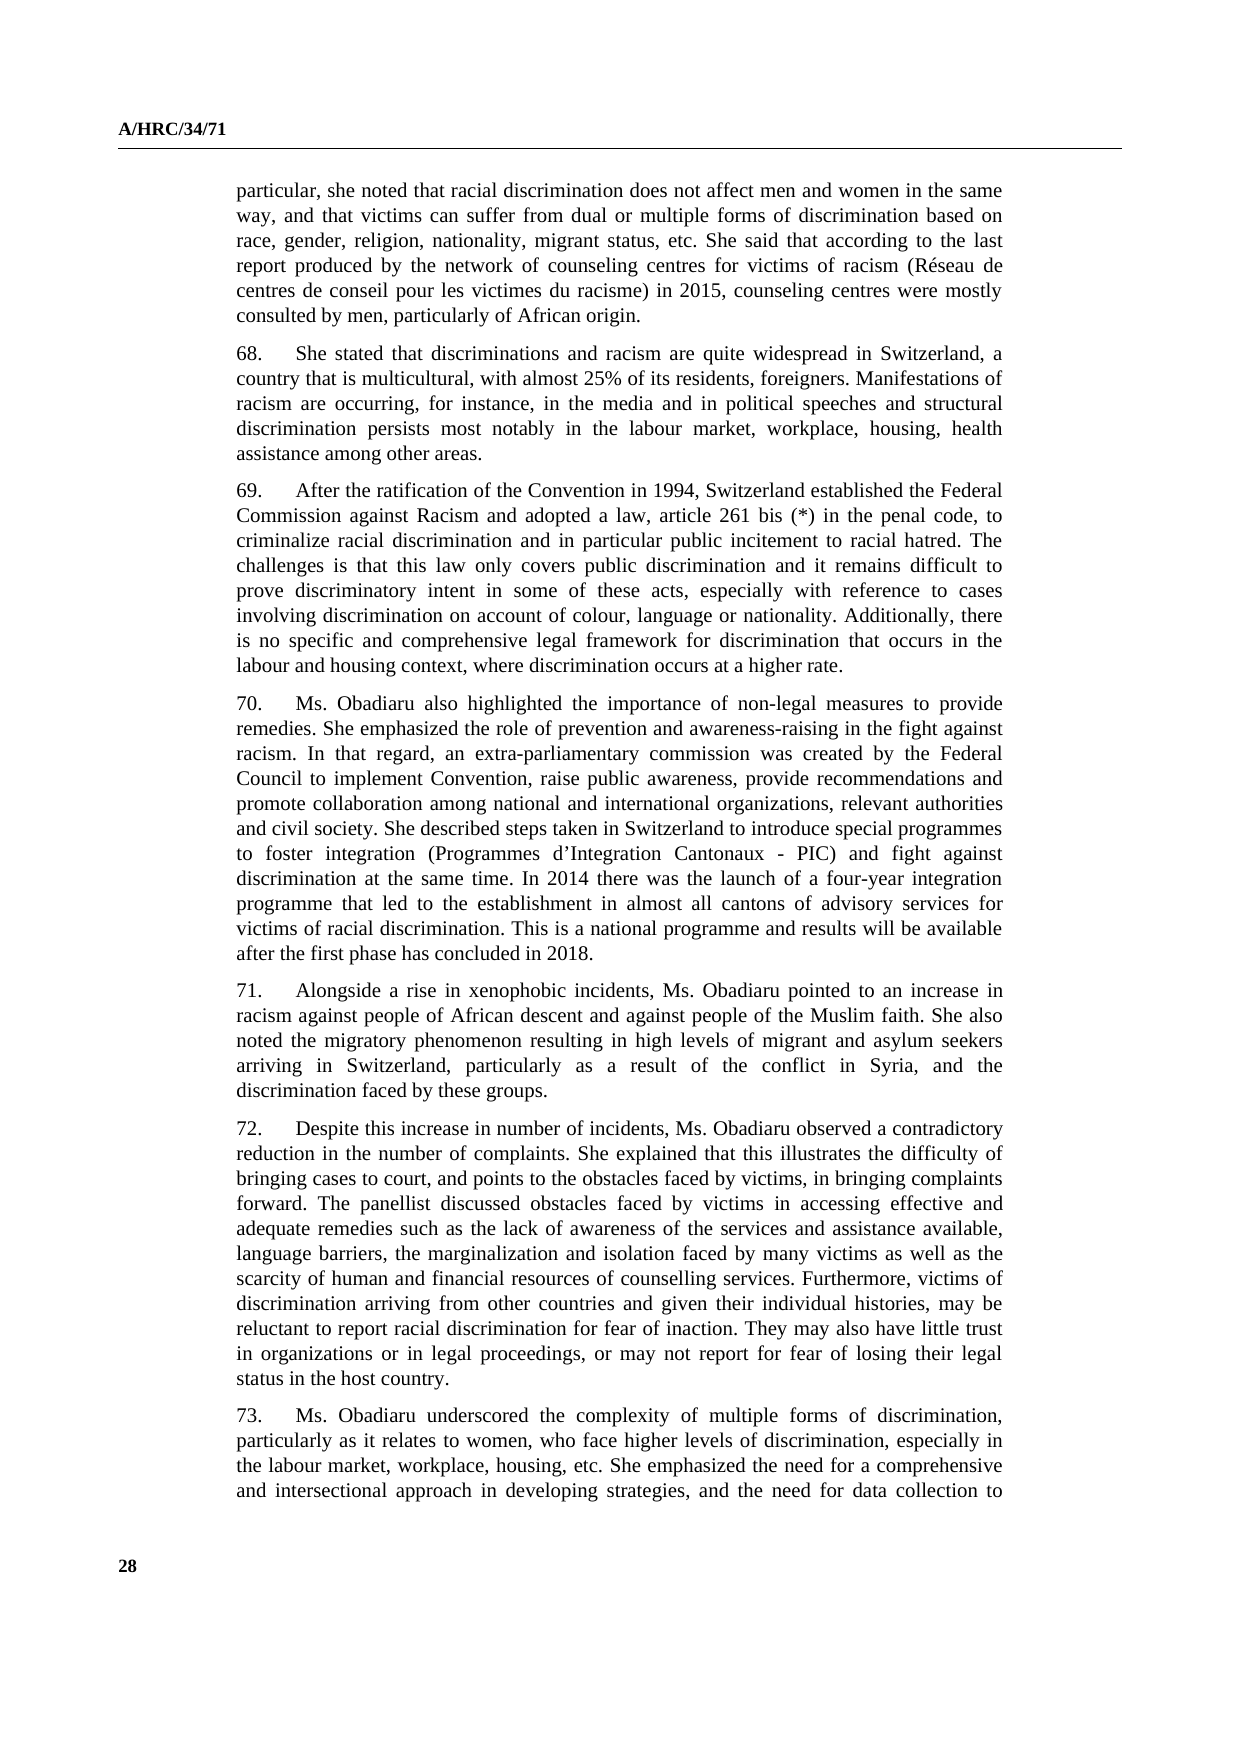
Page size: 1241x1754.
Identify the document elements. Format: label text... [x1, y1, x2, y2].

text 72. Despite this increase in number of incidents, Ms. Obadiaru observed a contradictory reduction in the number of complaints. She explained that this illustrates the difficulty of bringing cases to court, and points to the obstacles faced by victims, in bringing complaints forward. The panellist discussed obstacles faced by victims in accessing effective and adequate remedies such as the lack of awareness of the services and assistance available, language barriers, the marginalization and isolation faced by many victims as well as the scarcity of human and financial resources of counselling services. Furthermore, victims of discrimination arriving from other countries and given their individual histories, may be reluctant to report racial discrimination for fear of inaction. They may also have little trust in organizations or in legal proceedings, or may not report for fear of losing their legal status in the host country. [236, 1115, 1004, 1390]
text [236, 177, 1004, 327]
text 70. Ms. Obadiaru also highlighted the importance of non-legal measures to provide remedies. She emphasized the role of prevention and awareness-raising in the fight against racism. In that regard, an extra-parliamentary commission was created by the Federal Council to implement Convention, raise public awareness, provide recommendations and promote collaboration among national and international organizations, relevant authorities and civil society. She described steps taken in Switzerland to introduce special programmes to foster integration (Programmes d’Integration Cantonaux - PIC) and fight against discrimination at the same time. In 2014 there was the launch of a four-year integration programme that led to the establishment in almost all cantons of advisory services for victims of racial discrimination. This is a national programme and results will be available after the first phase has concluded in 2018. [236, 690, 1004, 965]
text 68. She stated that discriminations and racism are quite widespread in Switzerland, a country that is multicultural, with almost 25% of its residents, foreigners. Manifestations of racism are occurring, for instance, in the media and in political speeches and structural discrimination persists most notably in the labour market, workplace, housing, health assistance among other areas. [236, 340, 1004, 465]
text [236, 1402, 1004, 1502]
text 69. After the ratification of the Convention in 1994, Switzerland established the Federal Commission against Racism and adopted a law, article 261 bis (*) in the penal code, to criminalize racial discrimination and in particular public incitement to racial hatred. The challenges is that this law only covers public discrimination and it remains difficult to prove discriminatory intent in some of these acts, especially with reference to cases involving discrimination on account of colour, language or nationality. Additionally, there is no specific and comprehensive legal framework for discrimination that occurs in the labour and housing context, where discrimination occurs at a higher rate. [236, 477, 1004, 677]
text 71. Alongside a rise in xenophobic incidents, Ms. Obadiaru pointed to an increase in racism against people of African descent and against people of the Muslim faith. She also noted the migratory phenomenon resulting in high levels of migrant and asylum seekers arriving in Switzerland, particularly as a result of the conflict in Syria, and the discrimination faced by these groups. [236, 977, 1004, 1102]
